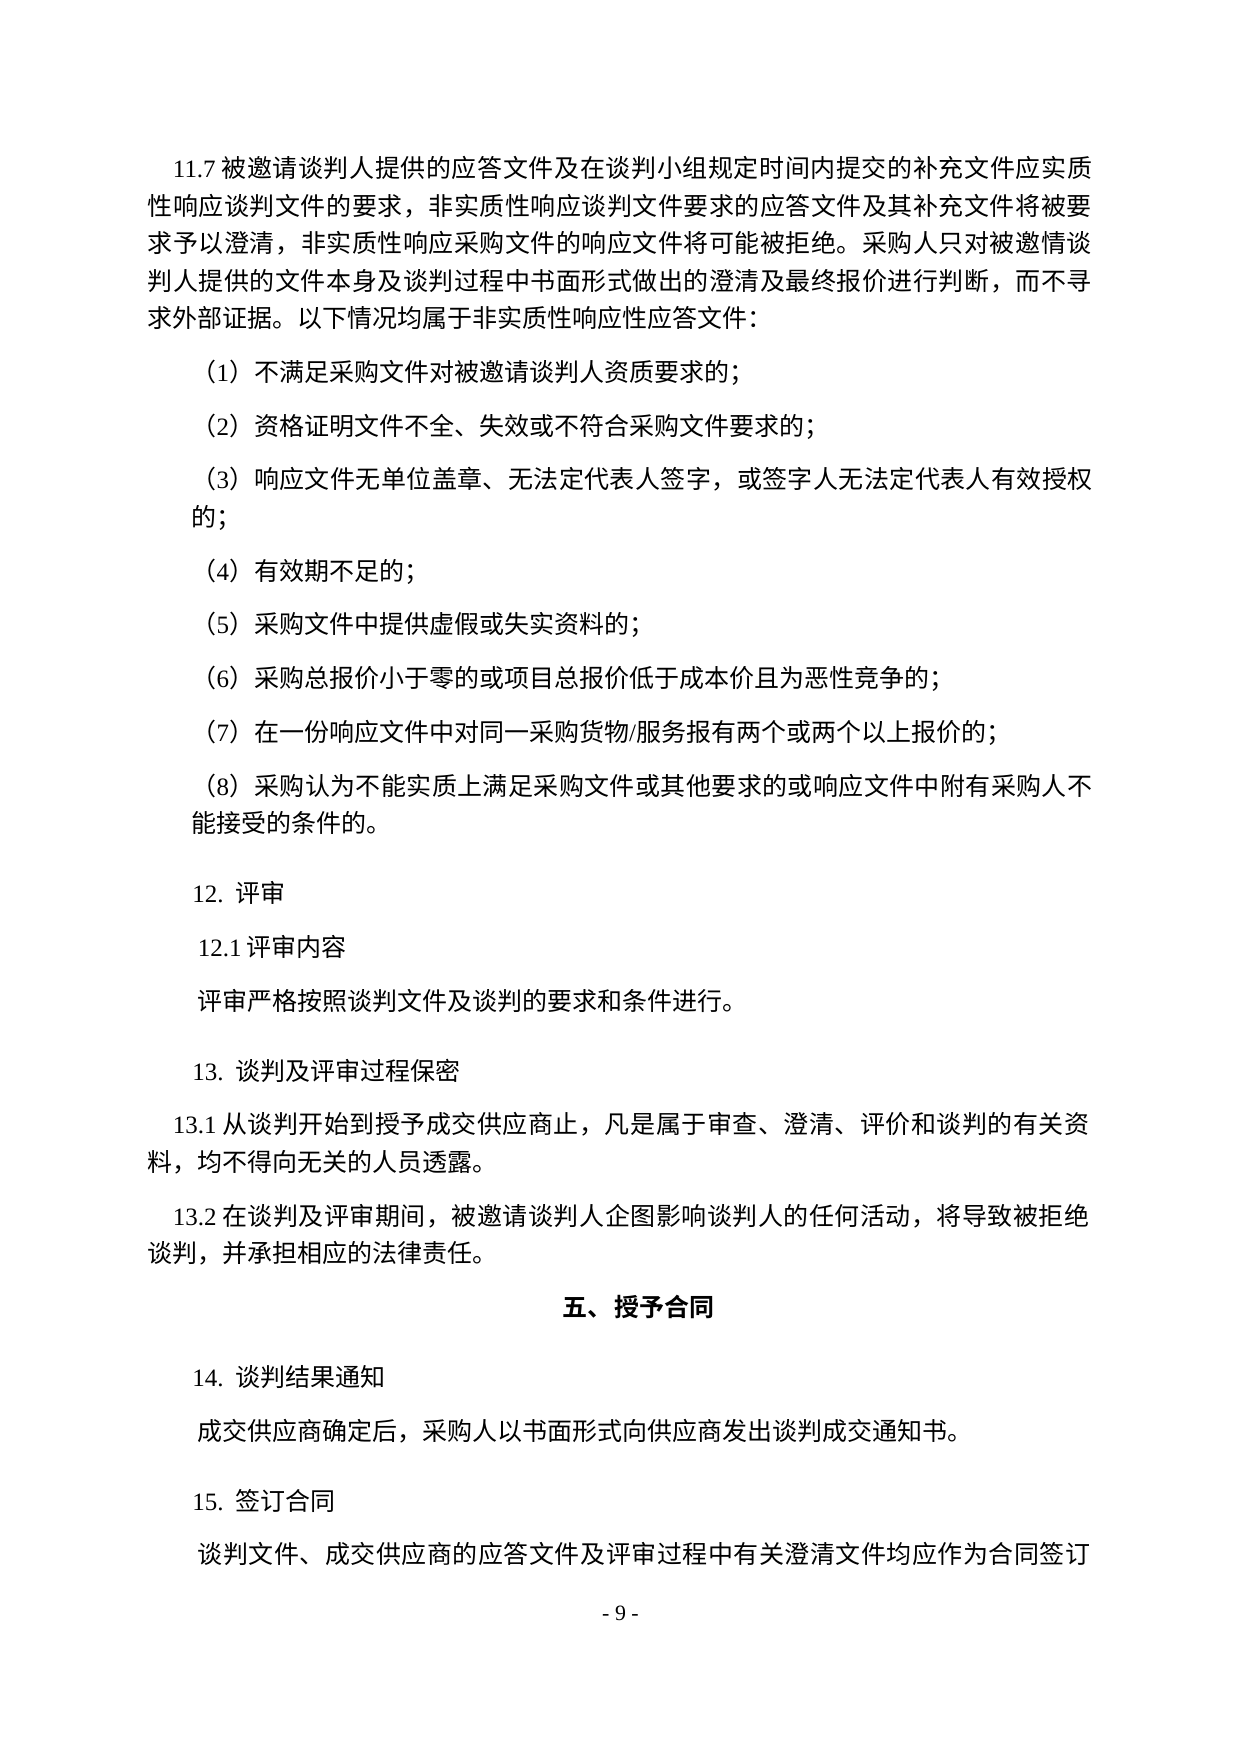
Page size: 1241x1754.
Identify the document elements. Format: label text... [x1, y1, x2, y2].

list 资格证明文件不全、失效或不符合采购文件要求的； [191, 405, 1092, 443]
list 在一份响应文件中对同一采购货物/服务报有两个或两个以上报价的； [191, 711, 1092, 749]
list 不满足采购文件对被邀请谈判人资质要求的； [191, 351, 1092, 389]
subtitle 谈判及评审过程保密 [148, 1050, 1049, 1088]
subtitle 评审 [148, 873, 1049, 910]
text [148, 1534, 1092, 1571]
subtitle 谈判结果通知 [148, 1356, 1049, 1394]
list 13.1从谈判开始到授予成交供应商止，凡是属于审查、澄清、评价和谈判的有关资料，均不得向无关的人员透露。 [148, 1104, 1092, 1179]
list 有效期不足的； [191, 550, 1092, 588]
list 采购文件中提供虚假或失实资料的； [191, 604, 1092, 641]
text 评审严格按照谈判文件及谈判的要求和条件进行。 [148, 980, 1092, 1018]
list 12.1评审内容 [148, 926, 1092, 964]
subtitle 授予合同 [148, 1286, 1092, 1324]
list 响应文件无单位盖章、无法定代表人签字，或签字人无法定代表人有效授权的； [191, 459, 1092, 534]
list 采购总报价小于零的或项目总报价低于成本价且为恶性竞争的； [191, 658, 1092, 695]
list 13.2在谈判及评审期间，被邀请谈判人企图影响谈判人的任何活动，将导致被拒绝谈判，并承担相应的法律责任。 [148, 1195, 1092, 1270]
list 11.7被邀请谈判人提供的应答文件及在谈判小组规定时间内提交的补充文件应实质性响应谈判文件的要求，非实质性响应谈判文件要求的应答文件及其补充文件将被要求予以澄清，非实质性响应采购文件的响应文件将可能被拒绝。采购人只对被邀情谈判人提供的文件本身及谈判过程中书面形式做出的澄清及最终报价进行判断，而不寻求外部证据。以下情况均属于非实质性响应性应答文件： [148, 148, 1092, 335]
subtitle 签订合同 [148, 1480, 1049, 1518]
text 成交供应商确定后，采购人以书面形式向供应商发出谈判成交通知书。 [148, 1410, 1092, 1448]
list 采购认为不能实质上满足采购文件或其他要求的或响应文件中附有采购人不能接受的条件的。 [191, 765, 1092, 840]
